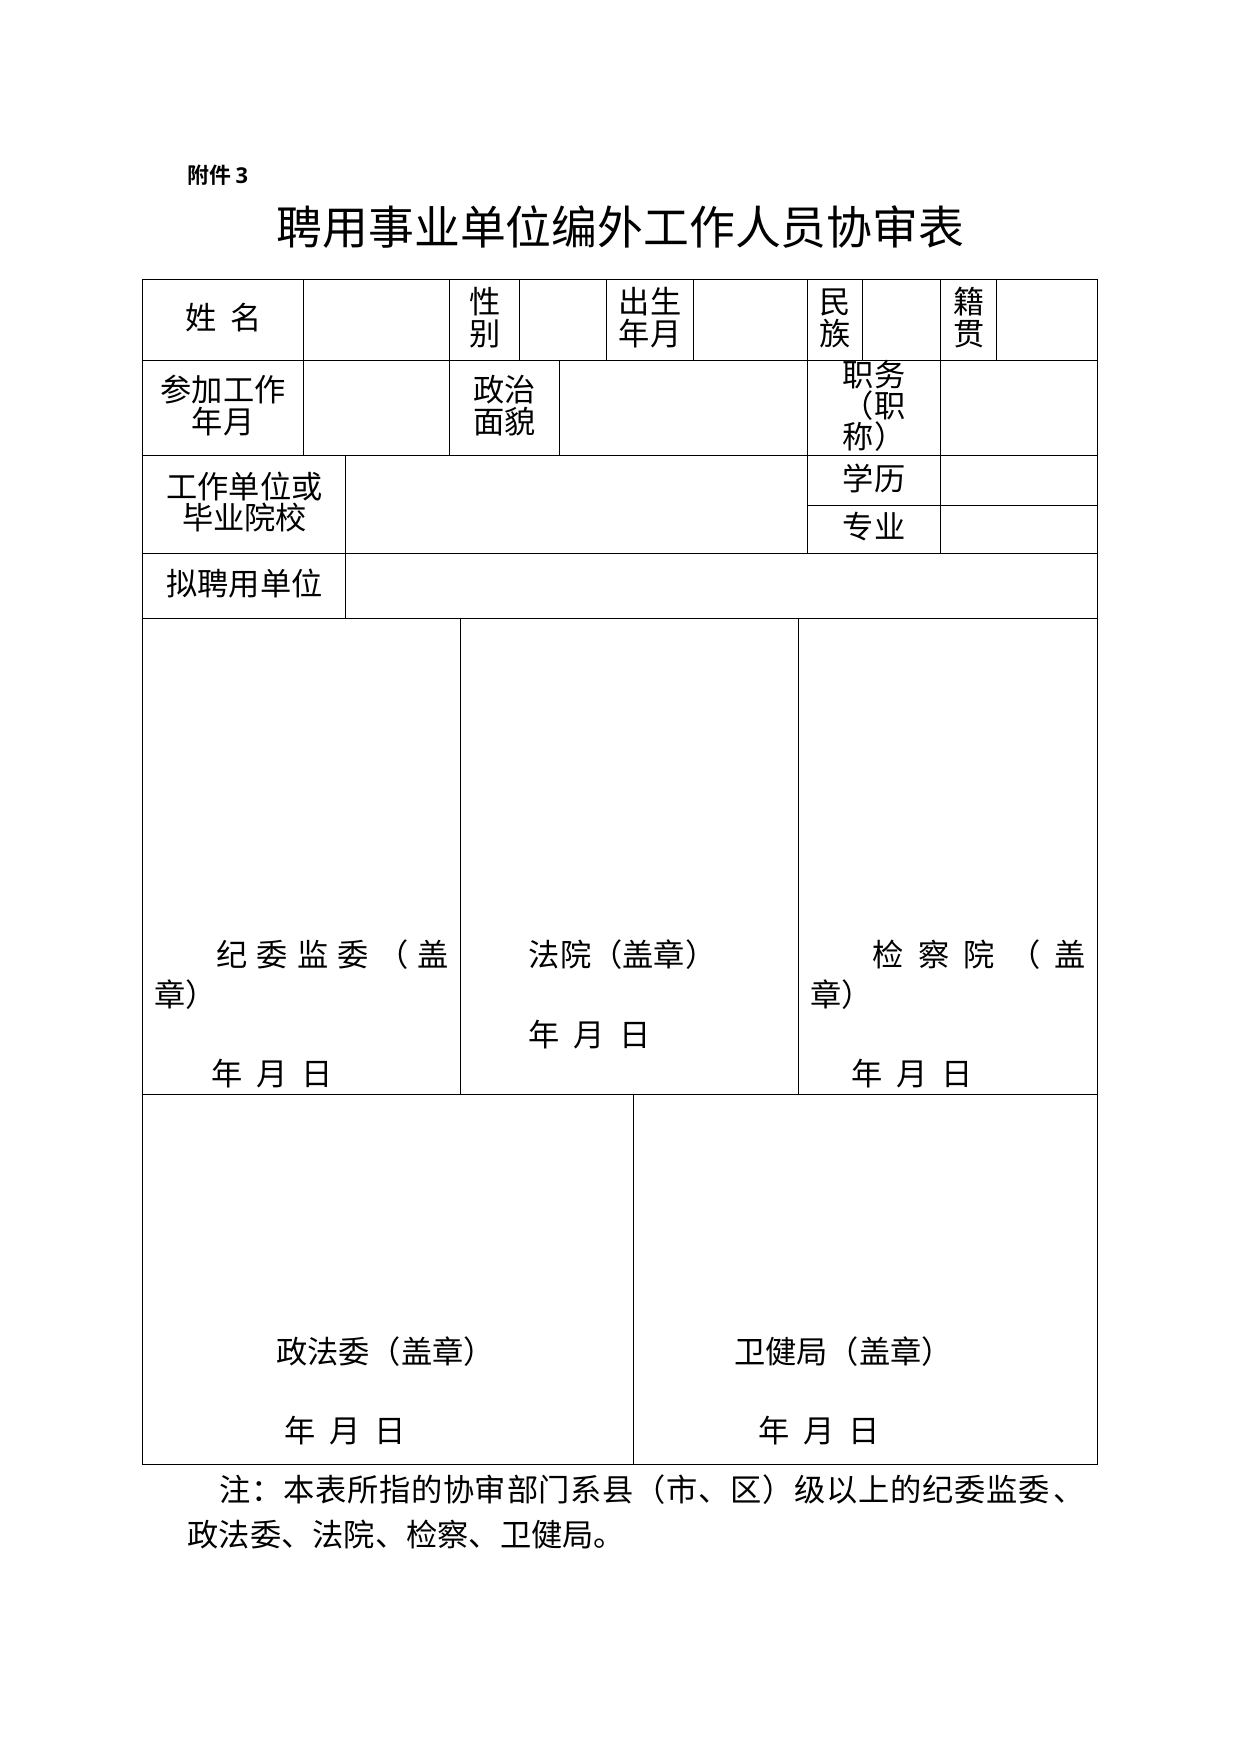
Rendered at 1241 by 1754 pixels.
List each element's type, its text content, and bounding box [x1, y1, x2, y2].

table_cell 学历 [808, 456, 940, 505]
table_cell 纪委监委（盖章） 年 月 日 [143, 619, 460, 1093]
table_cell [346, 554, 1097, 617]
table_cell 工作单位或毕业院校 [143, 456, 345, 553]
table_cell 参加工作年月 [143, 361, 303, 455]
text 附件3 [187, 150, 1053, 192]
table_cell 法院（盖章） 年 月 日 [461, 619, 798, 1093]
table_header 民族 [808, 280, 862, 360]
table_header 籍贯 [941, 280, 996, 360]
table_header 姓 名 [143, 280, 303, 360]
table_header 性别 [450, 280, 519, 360]
table_cell [941, 506, 1097, 553]
table_cell 检察院（盖章） 年 月 日 [799, 619, 1097, 1093]
table_cell [941, 456, 1097, 505]
table_header [520, 280, 606, 360]
table_header [863, 280, 940, 360]
table_cell [560, 361, 807, 455]
table_cell [941, 361, 1097, 455]
table_header [304, 280, 449, 360]
table_cell 职务 （职称） [808, 361, 940, 455]
table_header 出生年月 [607, 280, 693, 360]
text 注：本表所指的协审部门系县（市、区）级以上的纪委监委、政法委、法院、检察、卫健局。 [187, 1465, 1053, 1556]
table_cell 卫健局（盖章） 年 月 日 [634, 1095, 1097, 1464]
text 聘用事业单位编外工作人员协审表 [187, 192, 1053, 258]
table_cell 政治面貌 [450, 361, 559, 455]
table_cell [346, 456, 807, 553]
table_header [694, 280, 807, 360]
table_cell 政法委（盖章） 年 月 日 [143, 1095, 633, 1464]
table_cell 专业 [808, 506, 940, 553]
table_header [997, 280, 1097, 360]
table_cell 拟聘用单位 [143, 554, 345, 617]
table_cell [304, 361, 449, 455]
